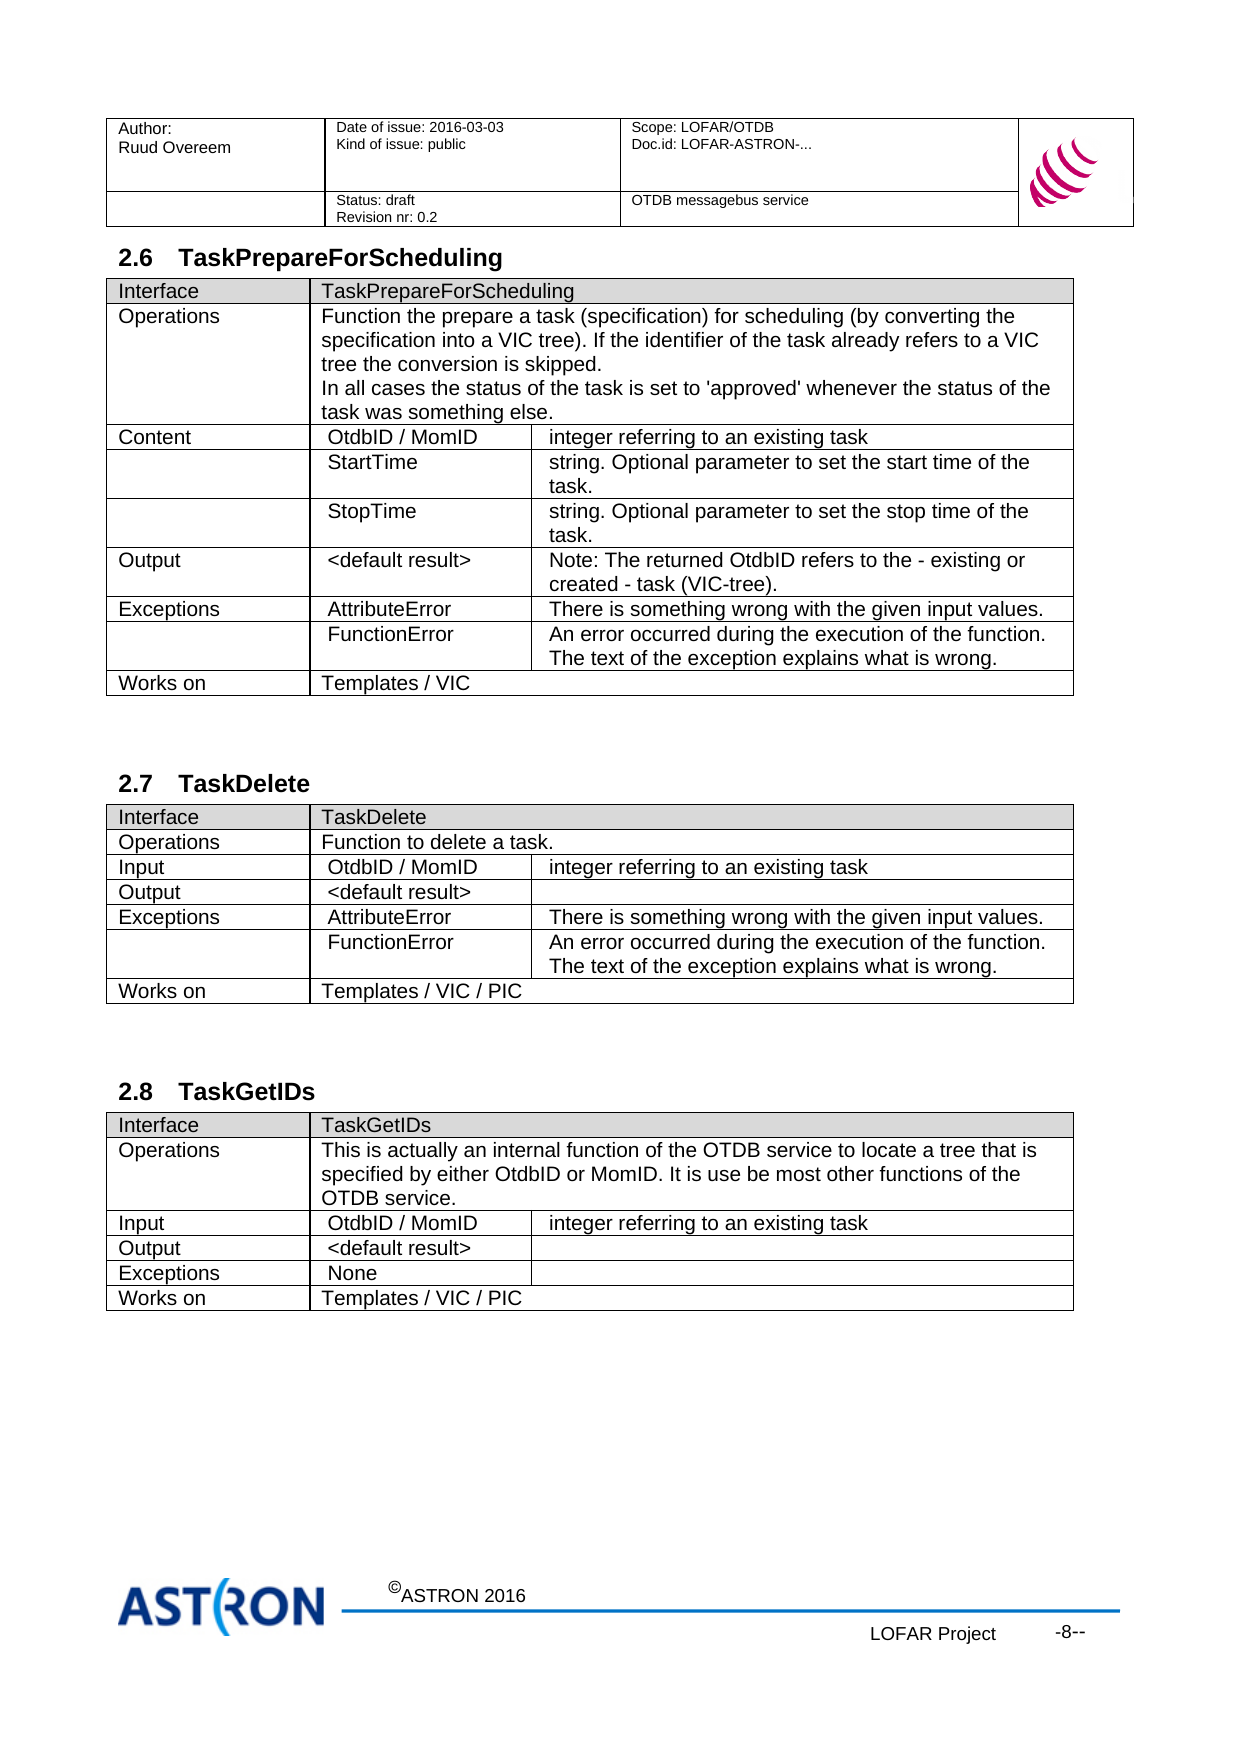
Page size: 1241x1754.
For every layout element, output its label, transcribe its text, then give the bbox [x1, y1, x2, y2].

picture [118, 1578, 324, 1636]
table_cell <default result> [311, 880, 531, 904]
table_header Interface [107, 1113, 309, 1137]
table_cell [107, 622, 309, 670]
table_cell Note: The returned OtdbID refers to the - existing or created - task (VIC-tree). [532, 548, 1073, 596]
table_cell integer referring to an existing task [532, 855, 1073, 879]
table_cell [107, 499, 309, 547]
table_cell Output [107, 548, 309, 596]
table_cell integer referring to an existing task [532, 1211, 1073, 1235]
table_cell [532, 1261, 1073, 1285]
table_cell FunctionError [311, 930, 531, 978]
table_cell Function to delete a task. [311, 830, 1073, 854]
table_cell <default result> [311, 1236, 531, 1260]
table_cell There is something wrong with the given input values. [532, 597, 1073, 621]
table_cell FunctionError [311, 622, 531, 670]
table_cell AttributeError [311, 597, 531, 621]
table_cell Operations [107, 830, 309, 854]
table_cell [532, 880, 1073, 904]
table_cell Output [107, 880, 309, 904]
table_header TaskGetIDs [311, 1113, 1073, 1137]
table_cell Content [107, 425, 309, 449]
table_cell Works on [107, 671, 309, 695]
table_cell OtdbID / MomID [311, 855, 531, 879]
table_header Interface [107, 805, 309, 829]
table_header Interface [107, 279, 309, 303]
table_cell Operations [107, 1138, 309, 1210]
table_cell string. Optional parameter to set the stop time of the task. [532, 499, 1073, 547]
subtitle TaskDelete [118, 769, 1122, 798]
subtitle TaskGetIDs [118, 1077, 1122, 1106]
table_cell An error occurred during the execution of the function. The text of the exception explains what is wrong. [532, 622, 1073, 670]
table_cell string. Optional parameter to set the start time of the task. [532, 450, 1073, 498]
table_cell None [311, 1261, 531, 1285]
table_cell Templates / VIC [311, 671, 1073, 695]
picture [1030, 136, 1134, 207]
table_cell Works on [107, 1286, 309, 1310]
table_cell There is something wrong with the given input values. [532, 905, 1073, 929]
table_cell AttributeError [311, 905, 531, 929]
table_cell Exceptions [107, 597, 309, 621]
table_cell Works on [107, 979, 309, 1003]
table_cell StartTime [311, 450, 531, 498]
table_cell An error occurred during the execution of the function. The text of the exception explains what is wrong. [532, 930, 1073, 978]
subtitle TaskPrepareForScheduling [118, 243, 1122, 272]
table_cell [107, 450, 309, 498]
table_header TaskPrepareForScheduling [311, 279, 1073, 303]
table_cell [532, 1236, 1073, 1260]
table_cell integer referring to an existing task [532, 425, 1073, 449]
table_cell Exceptions [107, 1261, 309, 1285]
table_cell OtdbID / MomID [311, 425, 531, 449]
table_cell OtdbID / MomID [311, 1211, 531, 1235]
table_cell Templates / VIC / PIC [311, 979, 1073, 1003]
table_cell Templates / VIC / PIC [311, 1286, 1073, 1310]
table_cell This is actually an internal function of the OTDB service to locate a tree that is specified by either OtdbID or MomID. It is use be most other functions of the OTDB service. [311, 1138, 1073, 1210]
table_cell StopTime [311, 499, 531, 547]
table_cell [107, 930, 309, 978]
table_cell Input [107, 855, 309, 879]
table_cell Exceptions [107, 905, 309, 929]
table_cell <default result> [311, 548, 531, 596]
table_cell Input [107, 1211, 309, 1235]
table_header TaskDelete [311, 805, 1073, 829]
table_cell Output [107, 1236, 309, 1260]
table_cell Operations [107, 304, 309, 424]
table_cell Function the prepare a task (specification) for scheduling (by converting the specification into a VIC tree). If the identifier of the task already refers to a VIC tree the conversion is skipped. In all cases the status of the task is set to 'approved' whenever the status of the task was something else. [311, 304, 1073, 424]
